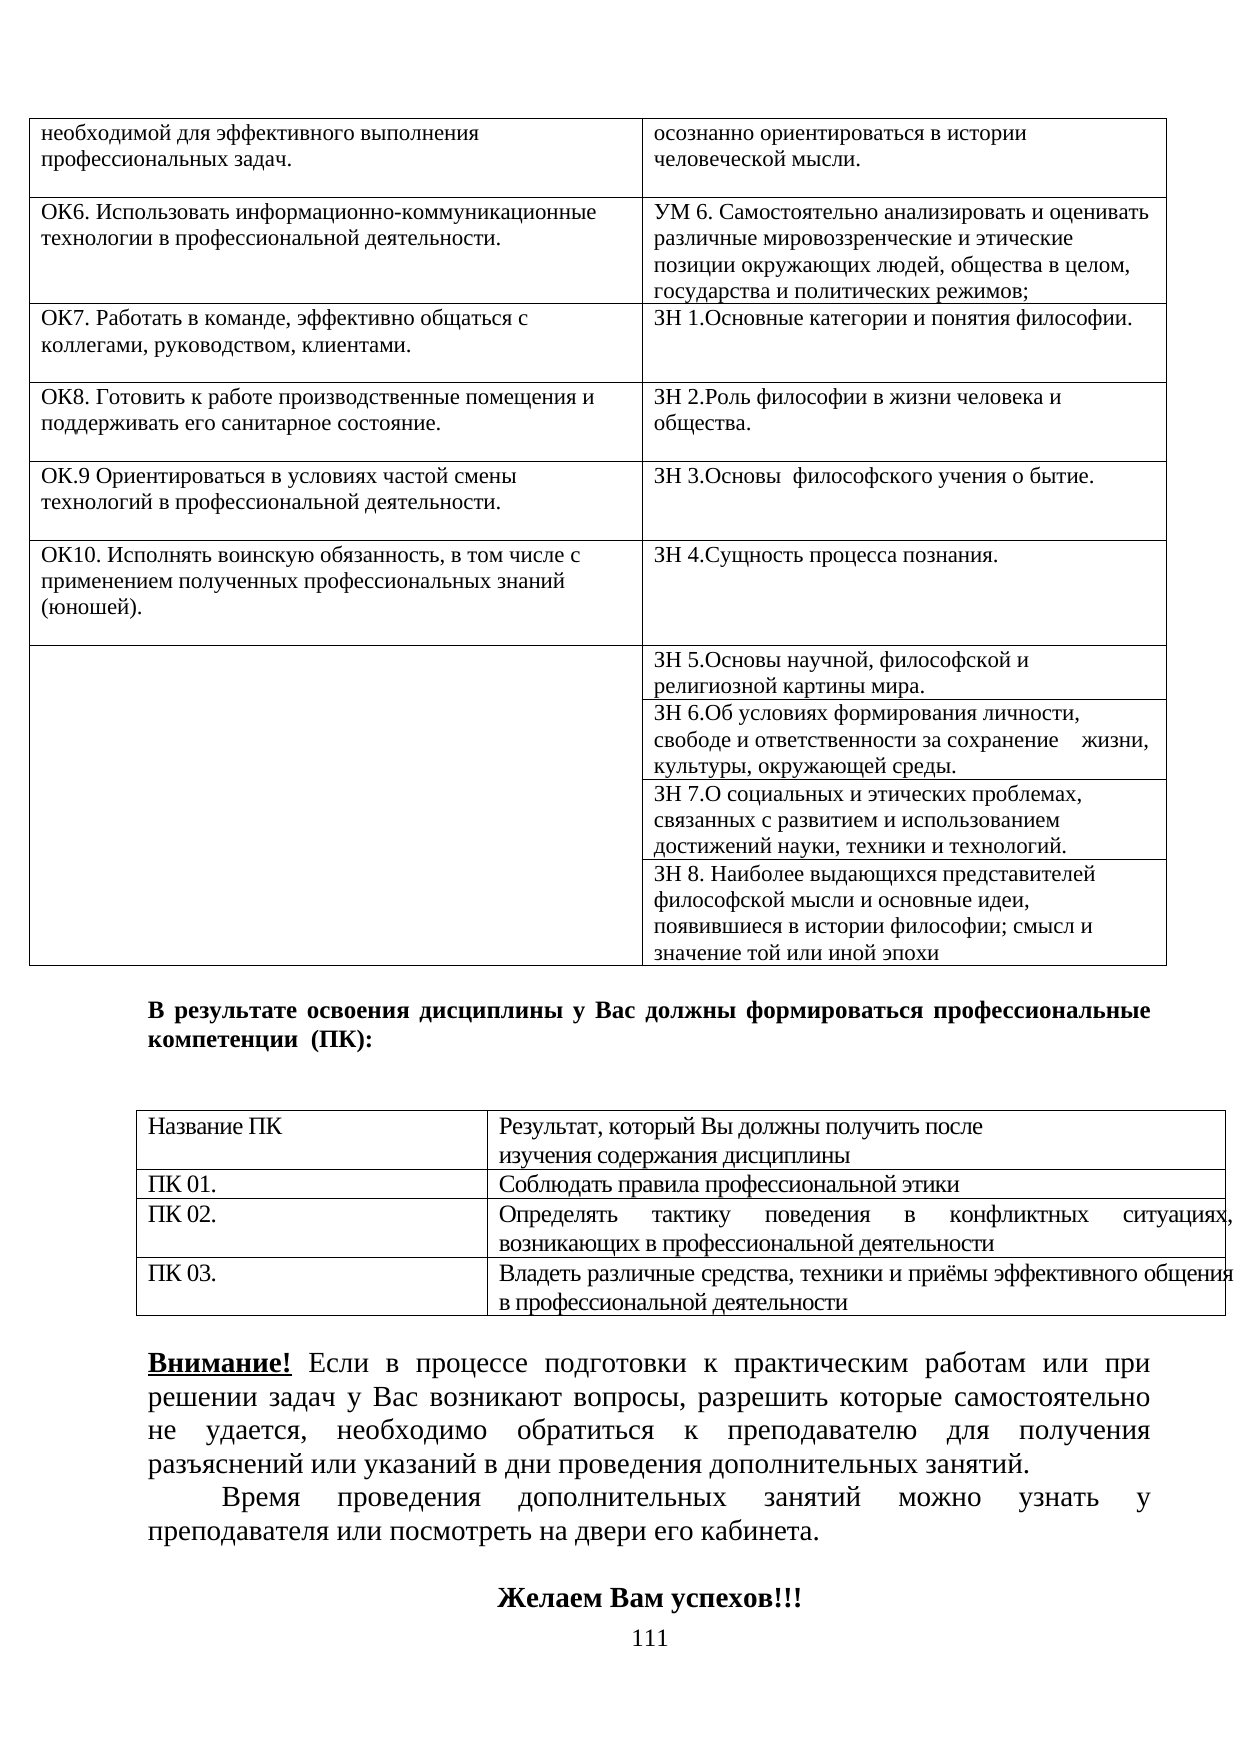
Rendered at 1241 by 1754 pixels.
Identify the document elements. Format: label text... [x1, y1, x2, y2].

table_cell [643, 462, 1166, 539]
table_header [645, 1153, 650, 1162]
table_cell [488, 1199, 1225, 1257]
text Внимание! Если в процессе подготовки к практическим работам или при решении задач у Вас возникают вопросы, разрешить которые самостоятельно не удается, необходимо обратиться к преподавателю для получения разъяснений или указаний в дни проведения дополнительных занятий. [148, 1345, 1152, 1479]
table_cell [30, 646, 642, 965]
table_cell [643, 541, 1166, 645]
text В результате освоения дисциплины у Вас должны формироваться профессиональные компетенции (ПК): [148, 995, 1152, 1052]
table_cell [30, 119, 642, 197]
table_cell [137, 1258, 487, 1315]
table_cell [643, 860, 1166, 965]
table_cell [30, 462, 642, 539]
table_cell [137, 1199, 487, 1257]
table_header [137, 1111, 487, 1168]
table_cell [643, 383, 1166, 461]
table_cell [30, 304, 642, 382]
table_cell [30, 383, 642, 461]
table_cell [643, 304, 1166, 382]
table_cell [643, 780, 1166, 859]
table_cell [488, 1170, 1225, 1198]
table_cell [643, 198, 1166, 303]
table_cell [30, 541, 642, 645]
text Время проведения дополнительных занятий можно узнать у преподавателя или посмотреть на двери его кабинета. [148, 1479, 1152, 1546]
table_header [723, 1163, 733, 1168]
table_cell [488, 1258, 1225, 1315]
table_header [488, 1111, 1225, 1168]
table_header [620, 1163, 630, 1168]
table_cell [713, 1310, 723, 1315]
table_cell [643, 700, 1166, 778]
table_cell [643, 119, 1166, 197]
text Желаем Вам успехов!!! [148, 1580, 1152, 1613]
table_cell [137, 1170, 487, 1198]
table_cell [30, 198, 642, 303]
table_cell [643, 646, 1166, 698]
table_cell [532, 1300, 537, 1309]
